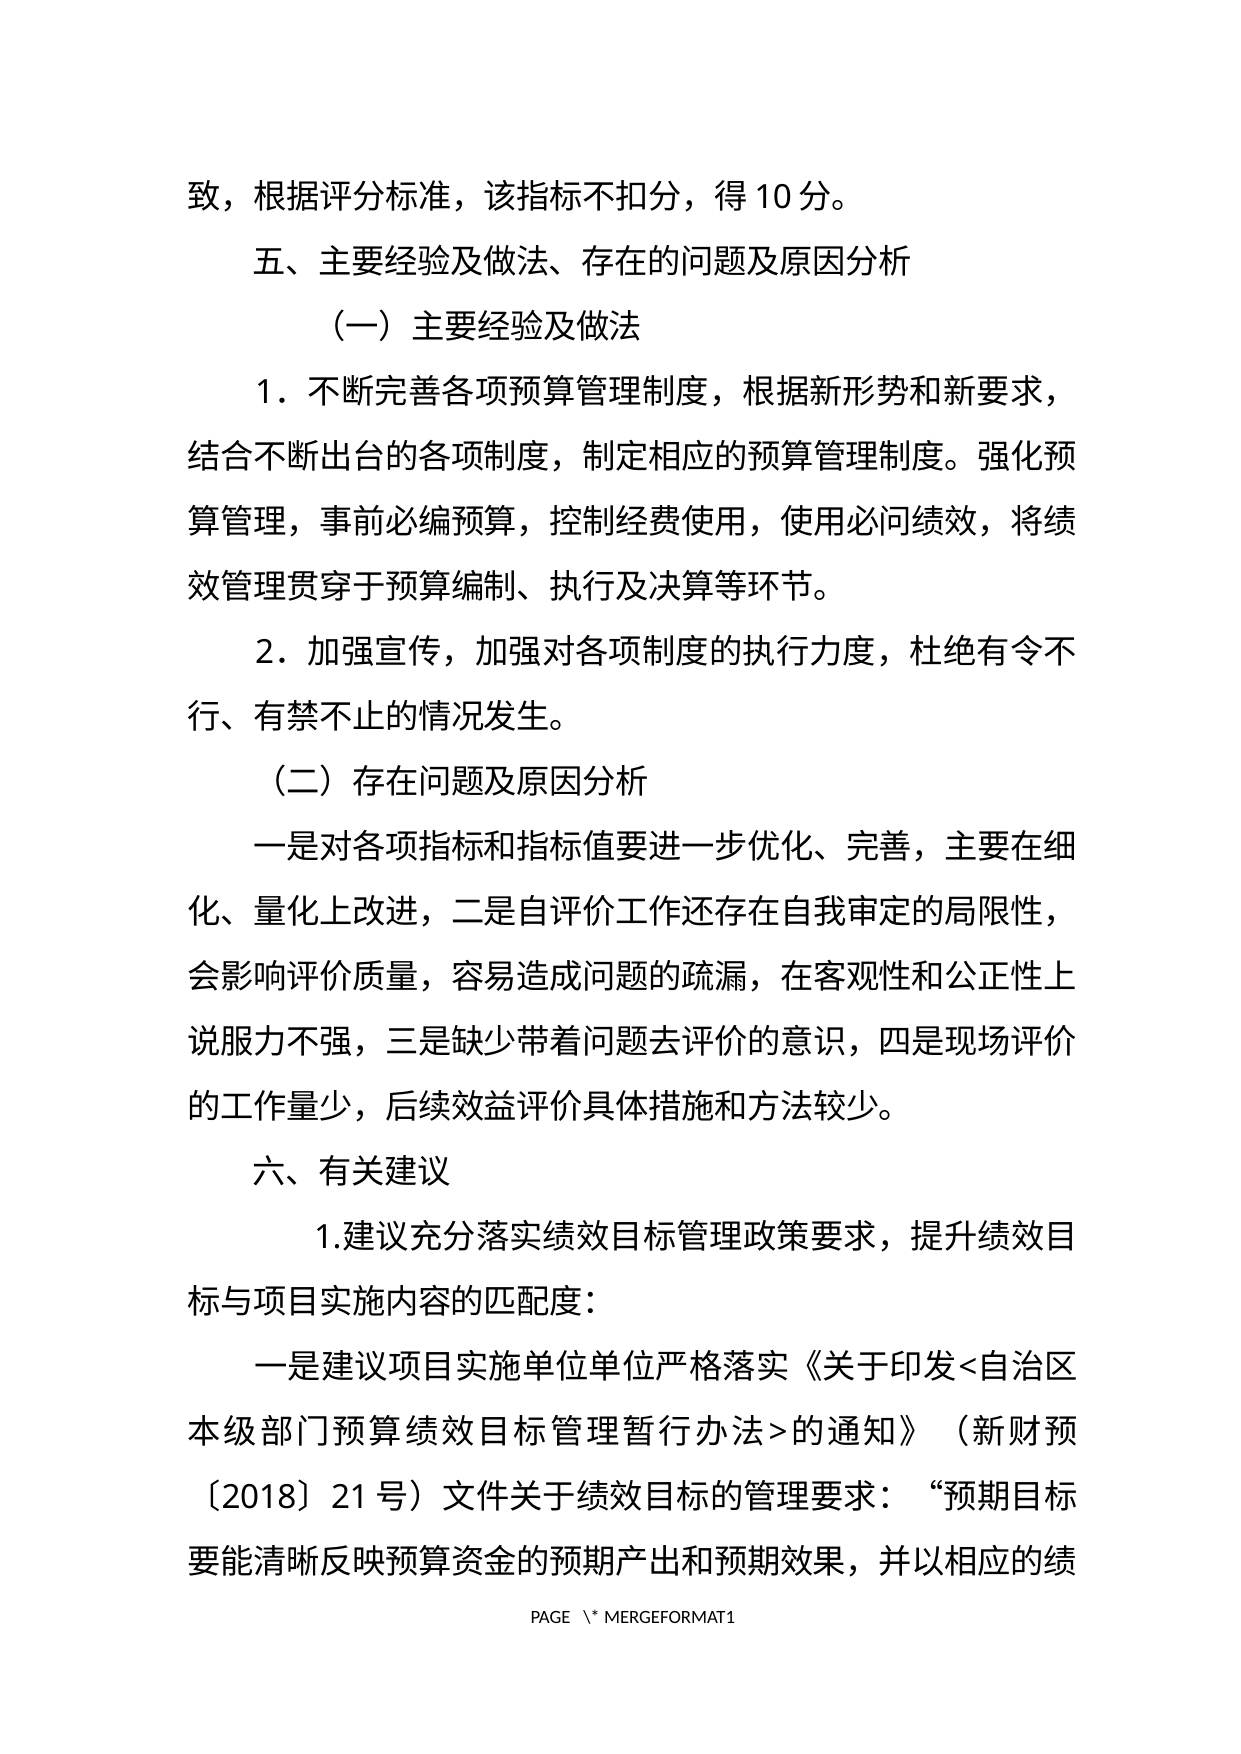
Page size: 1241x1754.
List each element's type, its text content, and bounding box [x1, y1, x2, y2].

text （一）主要经验及做法 1．不断完善各项预算管理制度，根据新形势和新要求，结合不断出台的各项制度，制定相应的预算管理制度。强化预算管理，事前必编预算，控制经费使用，使用必问绩效，将绩效管理贯穿于预算编制、执行及决算等环节。 2．加强宣传，加强对各项制度的执行力度，杜绝有令不行、有禁不止的情况发生。 （二）存在问题及原因分析 一是对各项指标和指标值要进一步优化、完善，主要在细化、量化上改进，二是自评价工作还存在自我审定的局限性，会影响评价质量，容易造成问题的疏漏，在客观性和公正性上说服力不强，三是缺少带着问题去评价的意识，四是现场评价的工作量少，后续效益评价具体措施和方法较少。 [187, 292, 1078, 1137]
text 五、主要经验及做法、存在的问题及原因分析 [187, 227, 1078, 292]
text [187, 1202, 1078, 1592]
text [187, 162, 1078, 227]
text 六、有关建议 [187, 1137, 1078, 1202]
